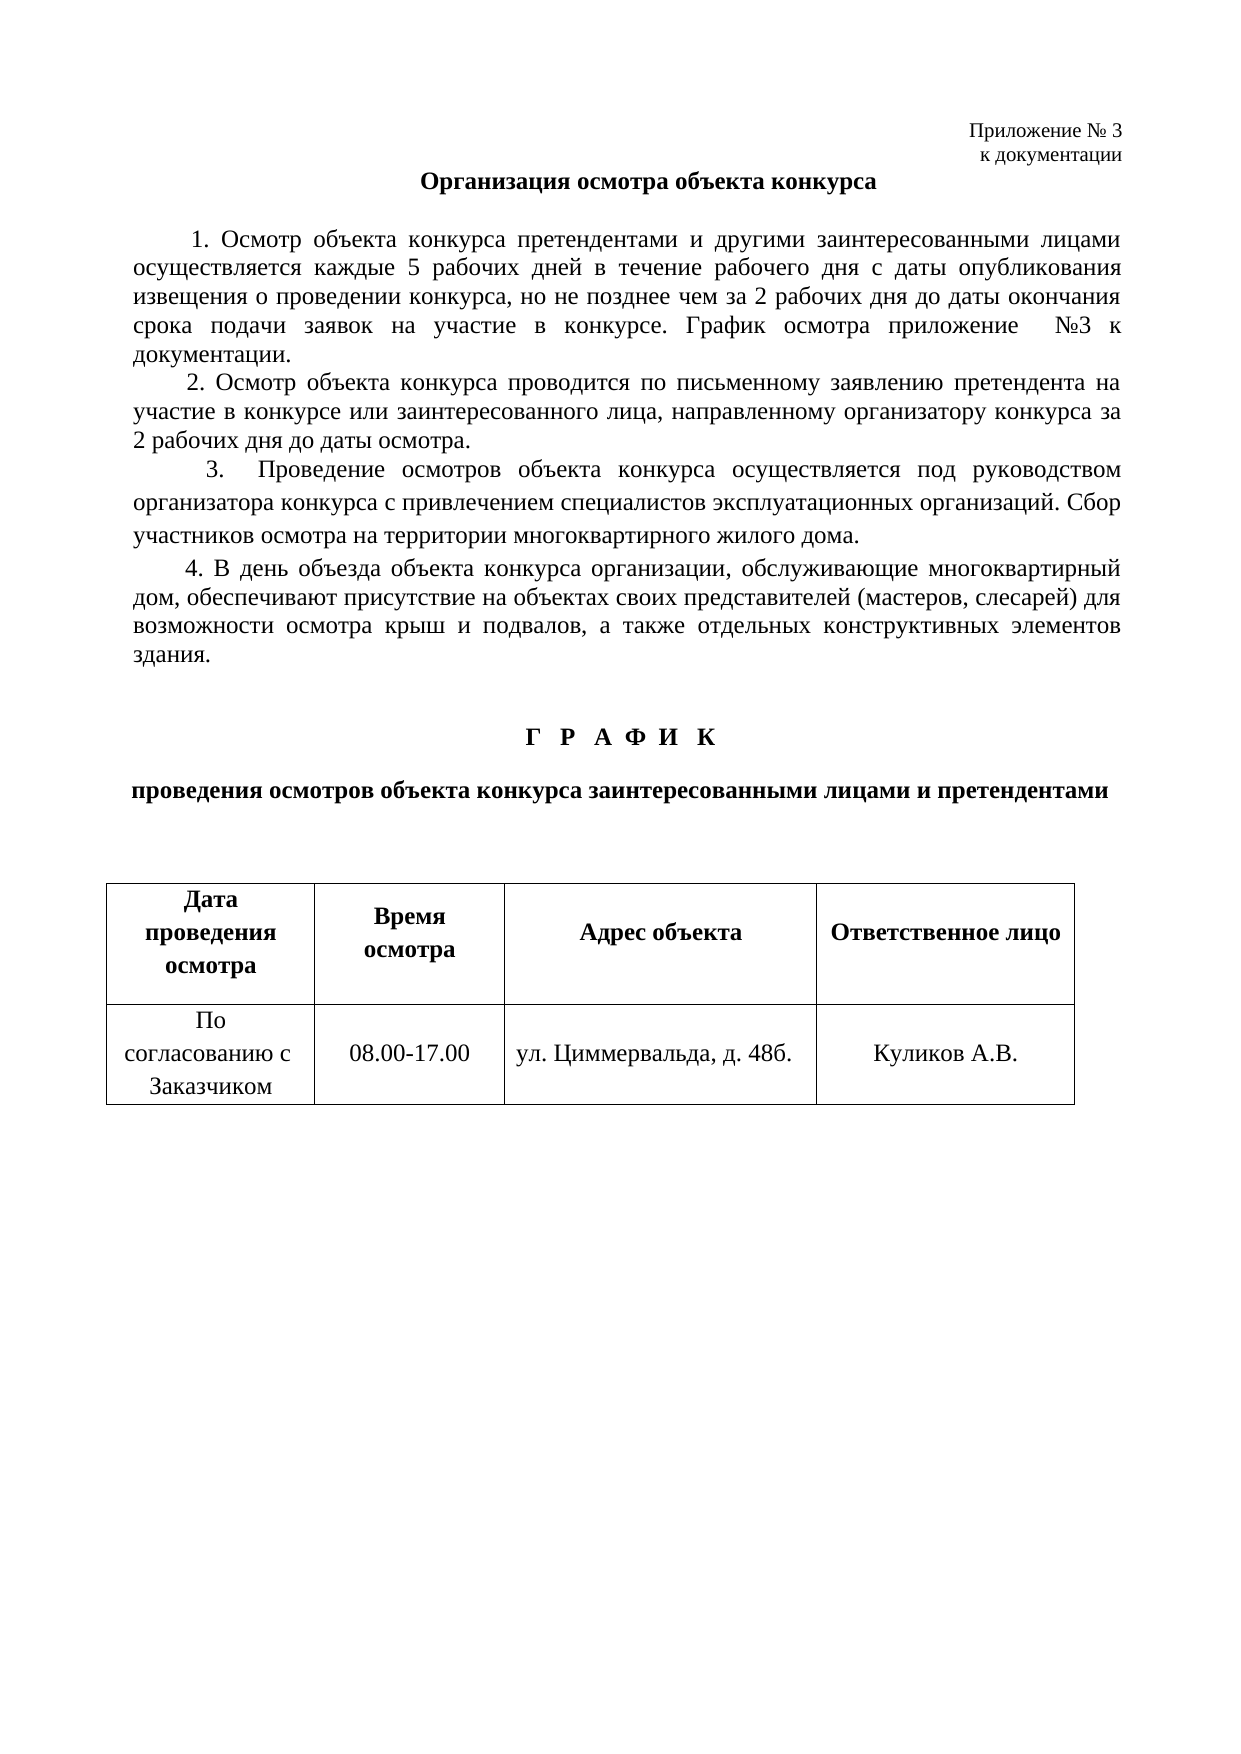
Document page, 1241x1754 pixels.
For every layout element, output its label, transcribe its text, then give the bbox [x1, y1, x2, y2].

table_header Ответственное лицо [817, 884, 1074, 1004]
table_cell Куликов А.В. [817, 1005, 1074, 1103]
table_cell ул. Циммервальда, д. 48б. [505, 1005, 816, 1103]
text 1. Осмотр объекта конкурса претендентами и другими заинтересованными лицами осуществляется каждые 5 рабочих дней в течение рабочего дня с даты опубликования извещения о проведении конкурса, но не позднее чем за 2 рабочих дня до даты окончания срока подачи заявок на участие в конкурсе. График осмотра приложение №3 к документации. [133, 224, 1122, 367]
table_cell 08.00-17.00 [315, 1005, 504, 1103]
table_header Дата проведения осмотра [107, 884, 314, 1004]
text 3. Проведение осмотров объекта конкурса осуществляется под руководством организатора конкурса с привлечением специалистов эксплуатационных организаций. Сбор участников осмотра на территории многоквартирного жилого дома. [133, 454, 1122, 548]
text проведения осмотров объекта конкурса заинтересованными лицами и претендентами [118, 776, 1122, 804]
text Организация осмотра объекта конкурса [118, 166, 1122, 195]
text Г Р А Ф И К [118, 722, 1122, 750]
table_cell По согласованию с Заказчиком [107, 1005, 314, 1103]
text 4. В день объезда объекта конкурса организации, обслуживающие многоквартирный дом, обеспечивают присутствие на объектах своих представителей (мастеров, слесарей) для возможности осмотра крыш и подвалов, а также отдельных конструктивных элементов здания. [133, 553, 1122, 668]
table_header Время осмотра [315, 884, 504, 1004]
text к документации [118, 142, 1122, 166]
text 2. Осмотр объекта конкурса проводится по письменному заявлению претендента на участие в конкурсе или заинтересованного лица, направленному организатору конкурса за 2 рабочих дня до даты осмотра. [133, 367, 1122, 454]
table_header Адрес объекта [505, 884, 816, 1004]
text Приложение № 3 [118, 118, 1122, 142]
